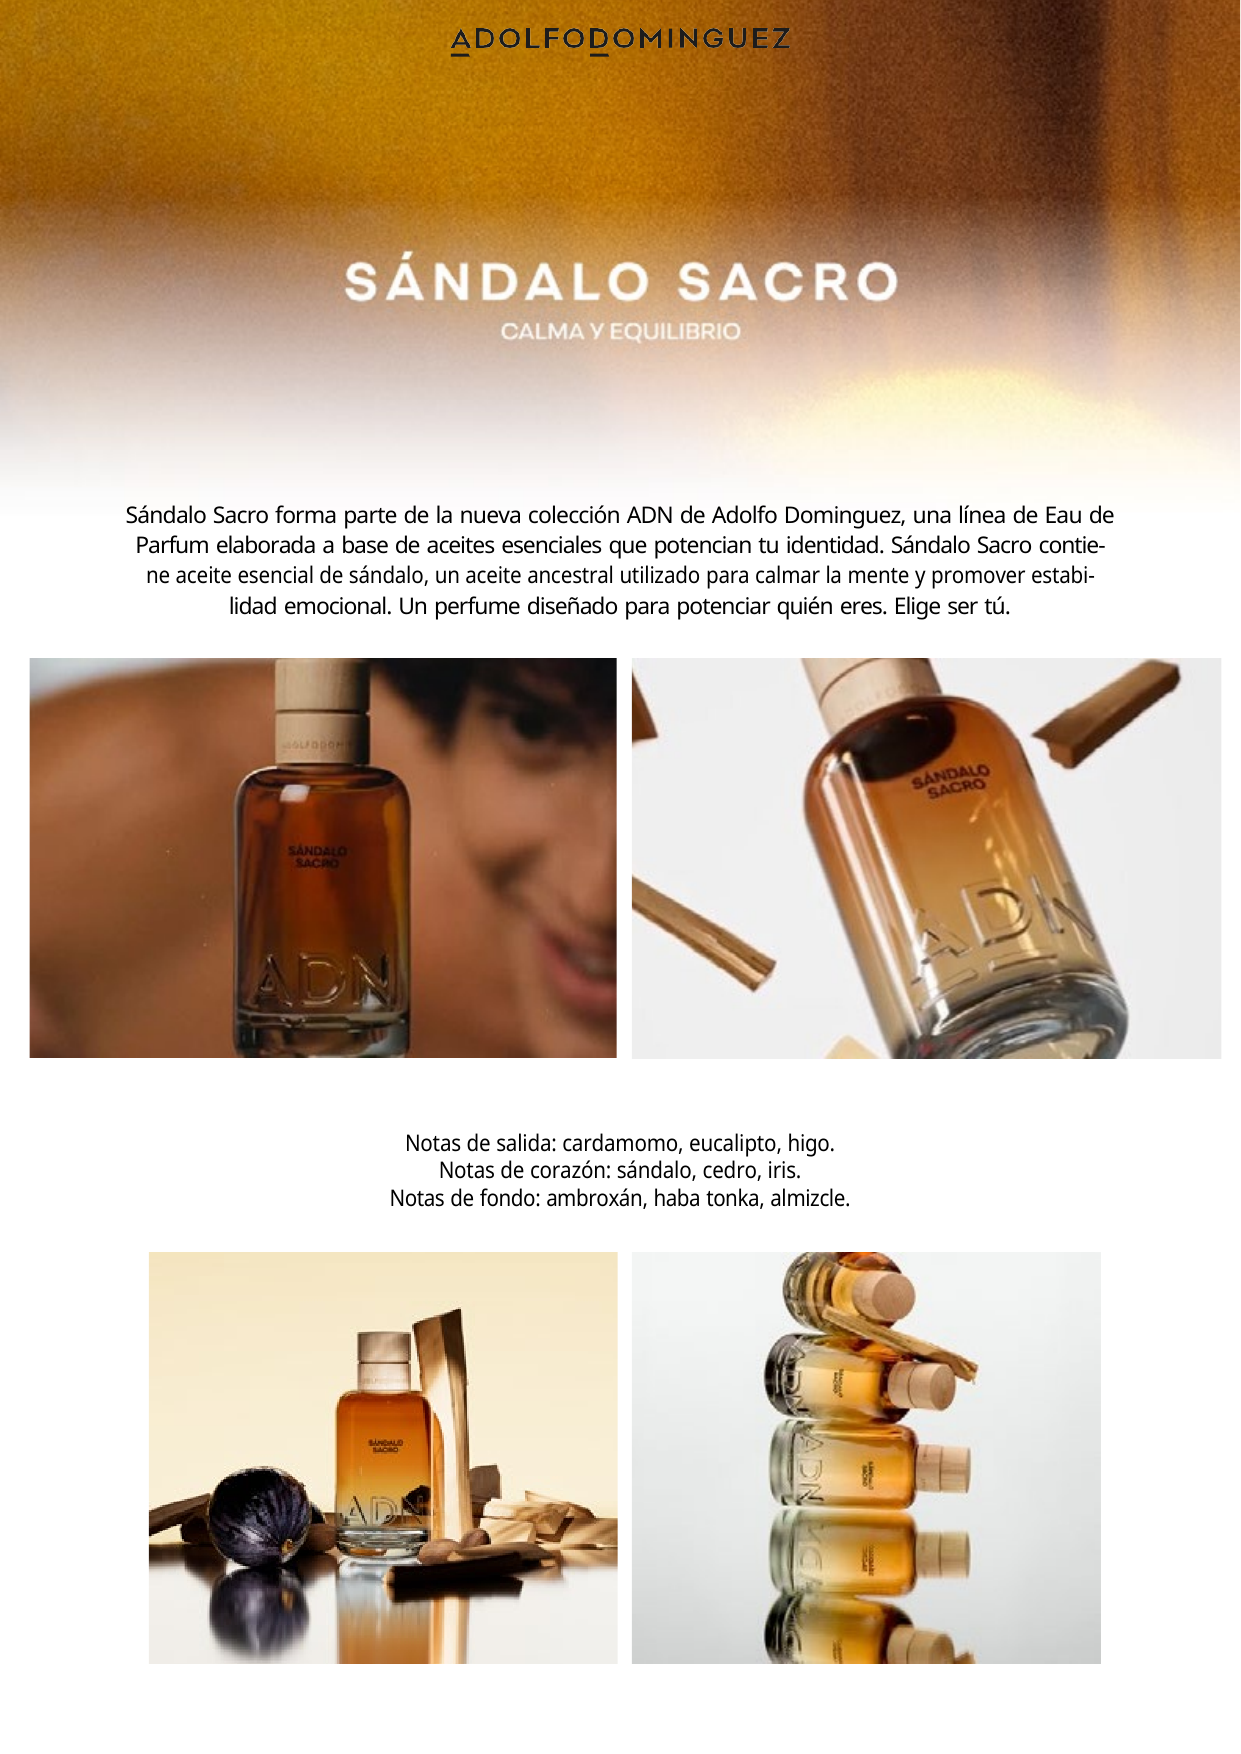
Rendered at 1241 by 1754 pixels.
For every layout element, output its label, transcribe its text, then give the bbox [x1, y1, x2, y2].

picture [148, 1252, 618, 1664]
text Notas de salida: cardamomo, eucalipto, higo. [22, 1129, 1218, 1157]
picture [29, 658, 617, 1058]
picture [631, 658, 1222, 1059]
picture [0, 0, 1241, 517]
text Notas de corazón: sándalo, cedro, iris. [22, 1157, 1218, 1184]
text Notas de fondo: ambroxán, haba tonka, almizcle. [22, 1184, 1218, 1212]
text Sándalo Sacro forma parte de la nueva colección ADN de Adolfo Dominguez, una línea de Eau de Parfum elaborada a base de aceites esenciales que potencian tu identidad. Sándalo Sacro contie- ne aceite esencial de sándalo, un aceite ancestral utilizado para calmar la mente y promover estabi- lidad emocional. Un perfume diseñado para potenciar quién eres. Elige ser tú. [121, 498, 1119, 621]
picture [631, 1252, 1101, 1664]
